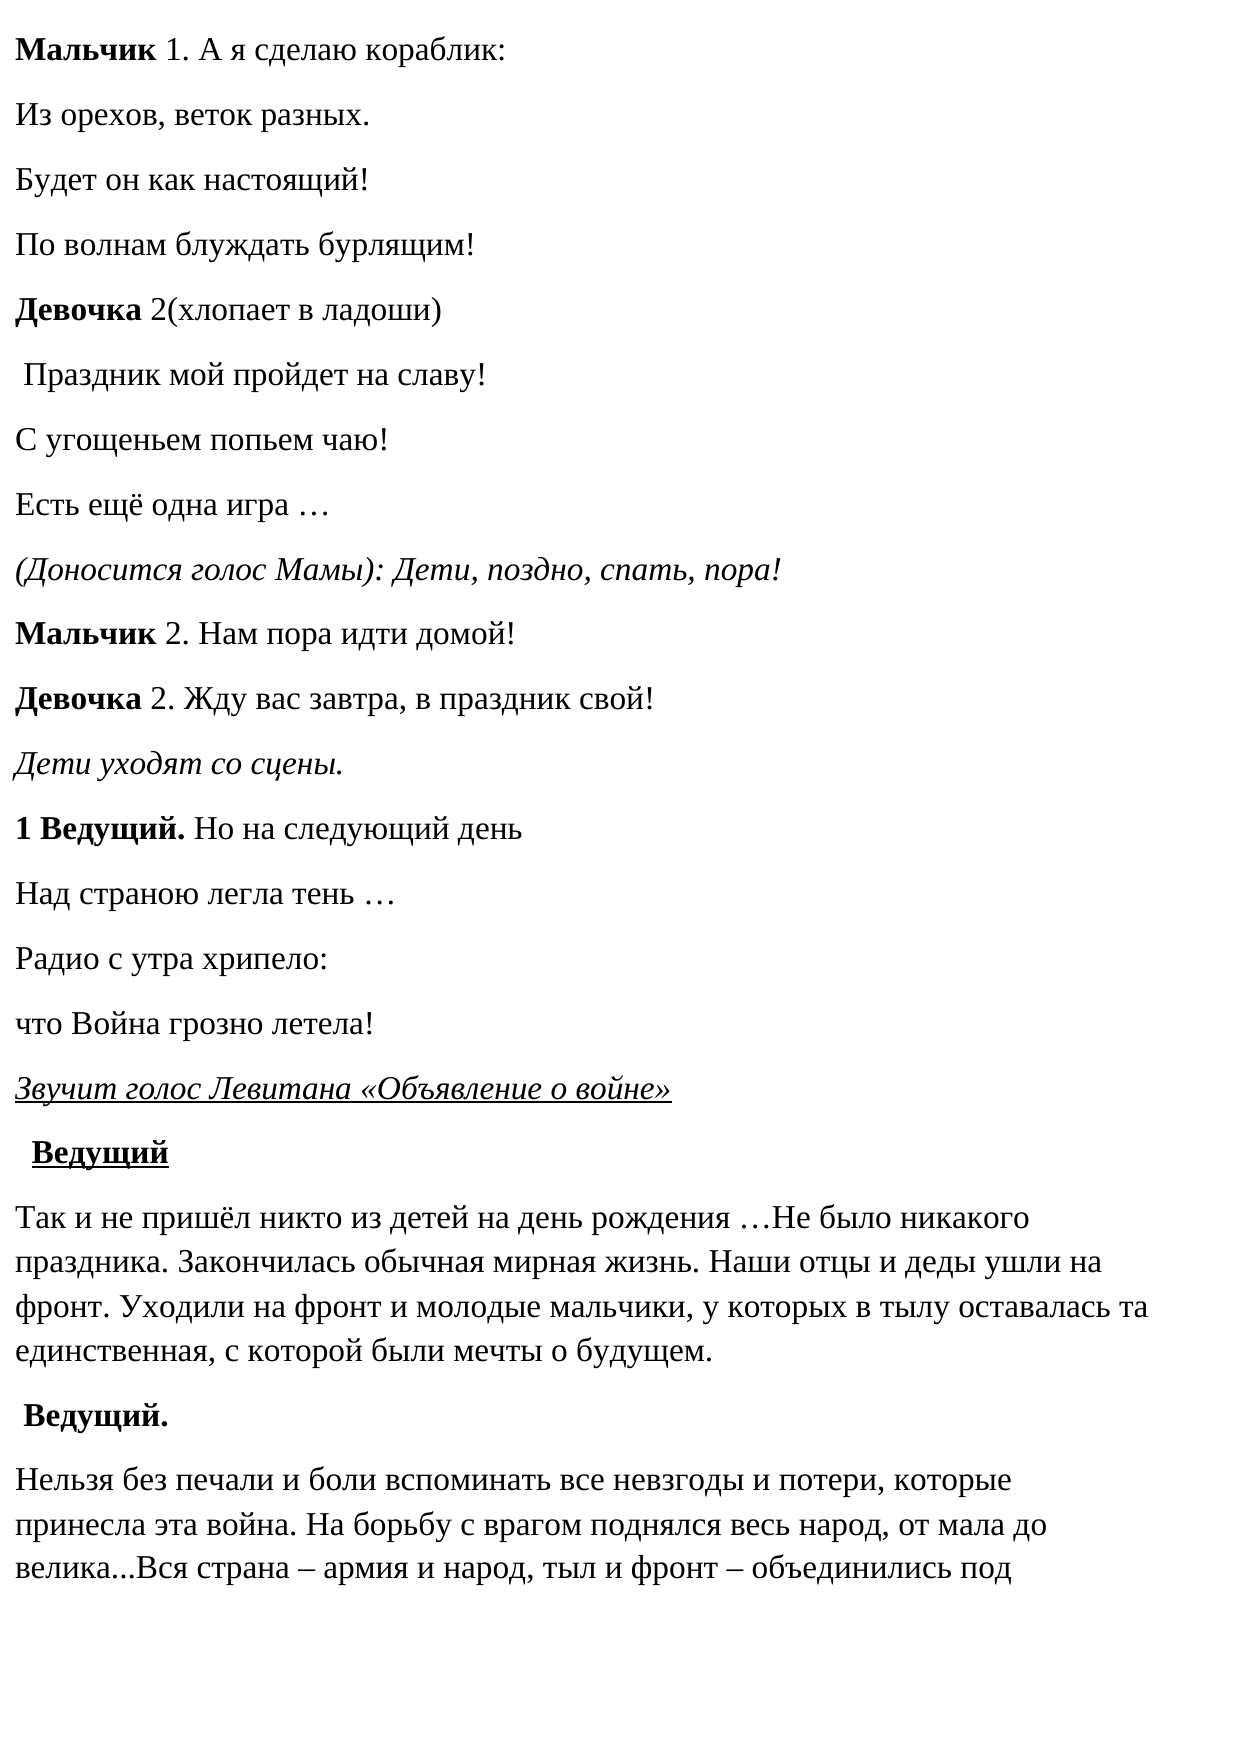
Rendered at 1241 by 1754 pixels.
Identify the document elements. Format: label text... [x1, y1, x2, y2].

text Радио с утра хрипело: [15, 938, 1152, 976]
text Так и не пришёл никто из детей на день рождения …Не было никакого праздника. Закончилась обычная мирная жизнь. Наши отцы и деды ушли на фронт. Уходили на фронт и молодые мальчики, у которых в тылу оставалась та единственная, с которой были мечты о будущем. [15, 1198, 1152, 1368]
text Мальчик 2. Нам пора идти домой! [15, 614, 1152, 652]
text Дети уходят со сцены. [15, 743, 1152, 782]
text Ведущий [15, 1133, 1152, 1171]
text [15, 1460, 1152, 1586]
text Есть ещё одна игра … [15, 484, 1152, 522]
text 1 Ведущий. Но на следующий день [15, 808, 1152, 847]
text Будет он как настоящий! [15, 159, 1152, 198]
text Девочка 2(хлопает в ладоши) [15, 289, 1152, 327]
text По волнам блуждать бурлящим! [15, 224, 1152, 263]
text Из орехов, веток разных. [15, 94, 1152, 133]
text Девочка 2. Жду вас завтра, в праздник свой! [15, 678, 1152, 717]
text Мальчик 1. А я сделаю кораблик: [15, 29, 1152, 68]
text (Доносится голос Мамы): Дети, поздно, спать, пора! [15, 549, 1152, 587]
text С угощеньем попьем чаю! [15, 419, 1152, 457]
text Над страною легла тень … [15, 873, 1152, 912]
text Праздник мой пройдет на славу! [15, 354, 1152, 392]
text что Война грозно летела! [15, 1003, 1152, 1041]
text Звучит голос Левитана «Объявление о войне» [15, 1068, 1152, 1106]
text Ведущий. [15, 1395, 1152, 1433]
